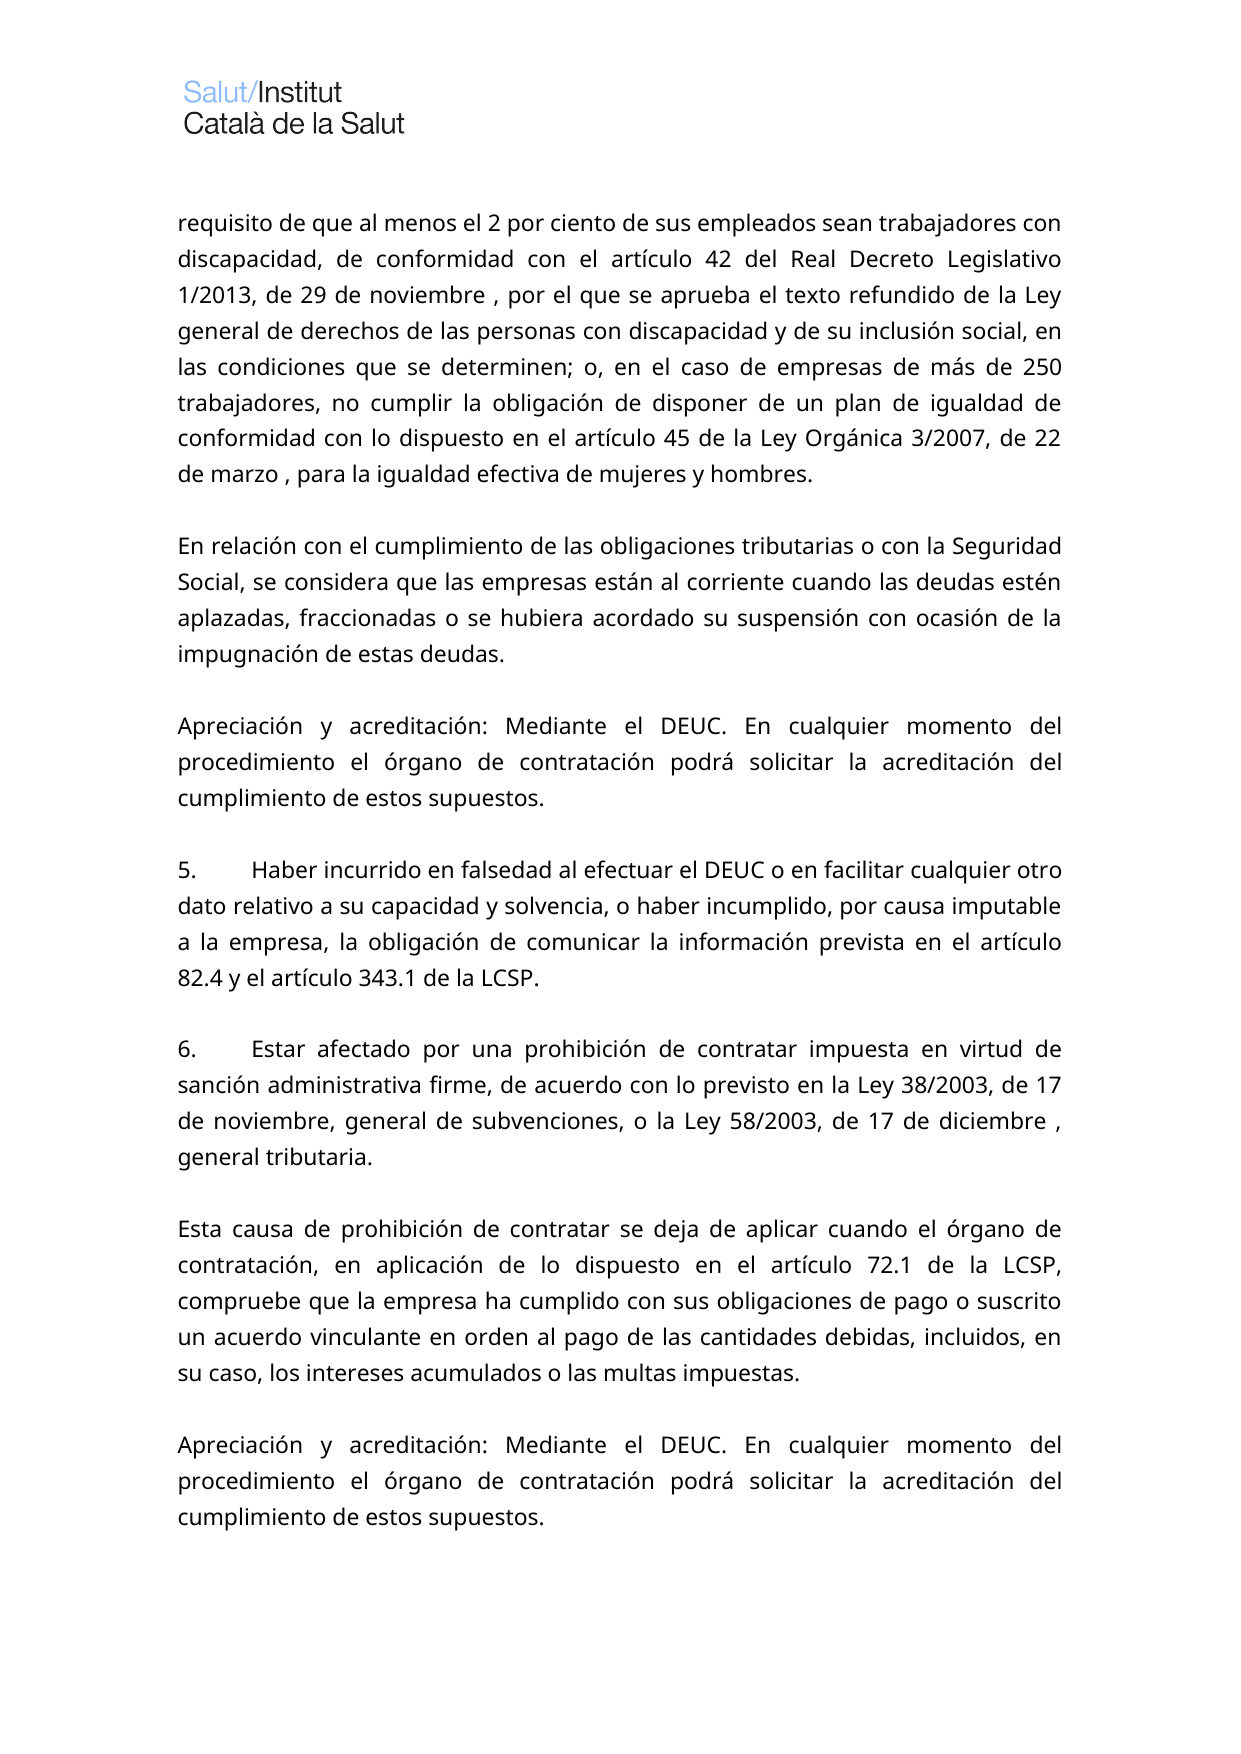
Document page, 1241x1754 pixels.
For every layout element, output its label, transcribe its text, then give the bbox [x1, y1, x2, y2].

text Apreciación y acreditación: Mediante el DEUC. En cualquier momento del procedimiento el órgano de contratación podrá solicitar la acreditación del cumplimiento de estos supuestos. [177, 710, 1063, 813]
picture [177, 73, 411, 141]
text 6. Estar afectado por una prohibición de contratar impuesta en virtud de sanción administrativa firme, de acuerdo con lo previsto en la Ley 38/2003, de 17 de noviembre, general de subvenciones, o la Ley 58/2003, de 17 de diciembre , general tributaria. [177, 1033, 1063, 1172]
text En relación con el cumplimiento de las obligaciones tributarias o con la Seguridad Social, se considera que las empresas están al corriente cuando las deudas estén aplazadas, fraccionadas o se hubiera acordado su suspensión con ocasión de la impugnación de estas deudas. [177, 530, 1063, 669]
text Apreciación y acreditación: Mediante el DEUC. En cualquier momento del procedimiento el órgano de contratación podrá solicitar la acreditación del cumplimiento de estos supuestos. [177, 1429, 1063, 1532]
text Esta causa de prohibición de contratar se deja de aplicar cuando el órgano de contratación, en aplicación de lo dispuesto en el artículo 72.1 de la LCSP, compruebe que la empresa ha cumplido con sus obligaciones de pago o suscrito un acuerdo vinculante en orden al pago de las cantidades debidas, incluidos, en su caso, los intereses acumulados o las multas impuestas. [177, 1213, 1063, 1388]
text 5. Haber incurrido en falsedad al efectuar el DEUC o en facilitar cualquier otro dato relativo a su capacidad y solvencia, o haber incumplido, por causa imputable a la empresa, la obligación de comunicar la información prevista en el artículo 82.4 y el artículo 343.1 de la LCSP. [177, 854, 1063, 993]
